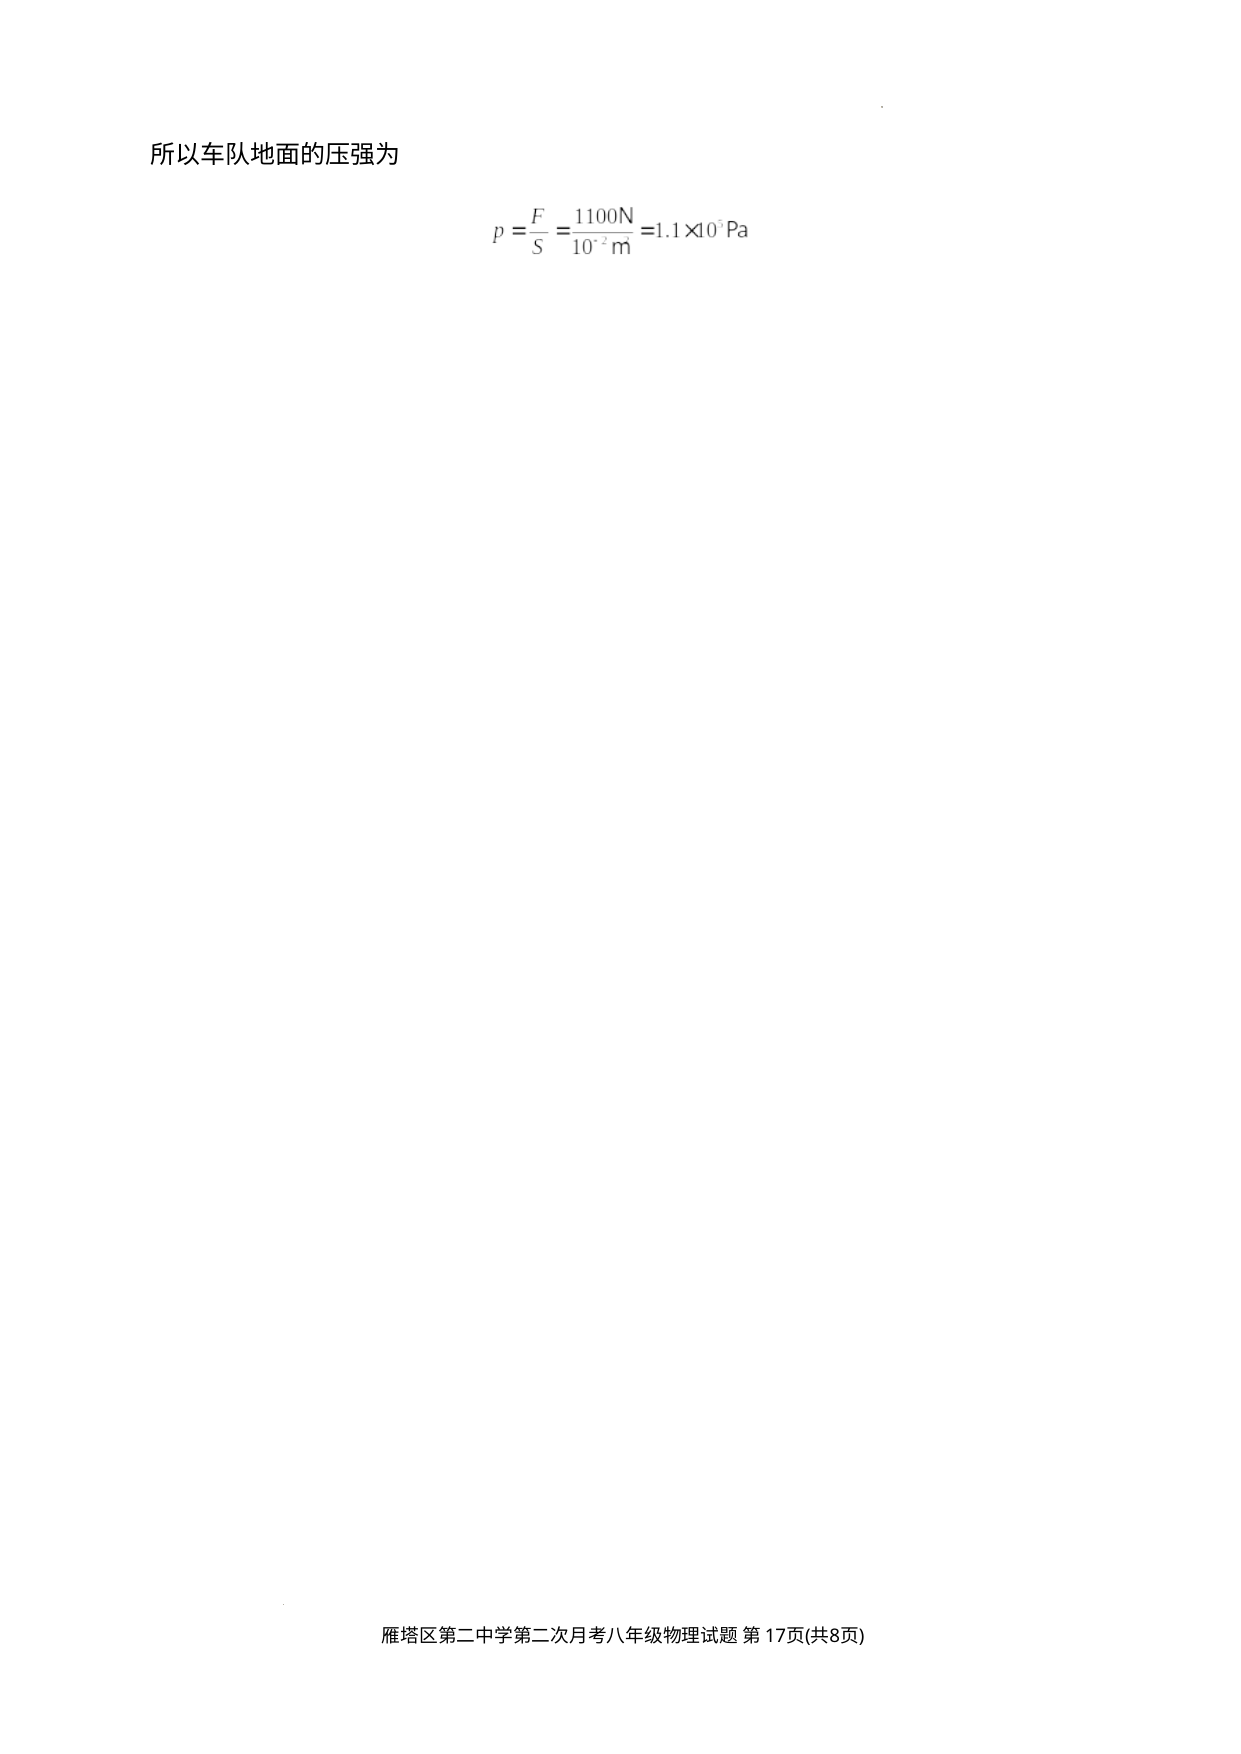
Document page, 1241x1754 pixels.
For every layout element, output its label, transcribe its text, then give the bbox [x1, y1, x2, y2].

text 所以车队地面的压强为 [150, 121, 1090, 186]
